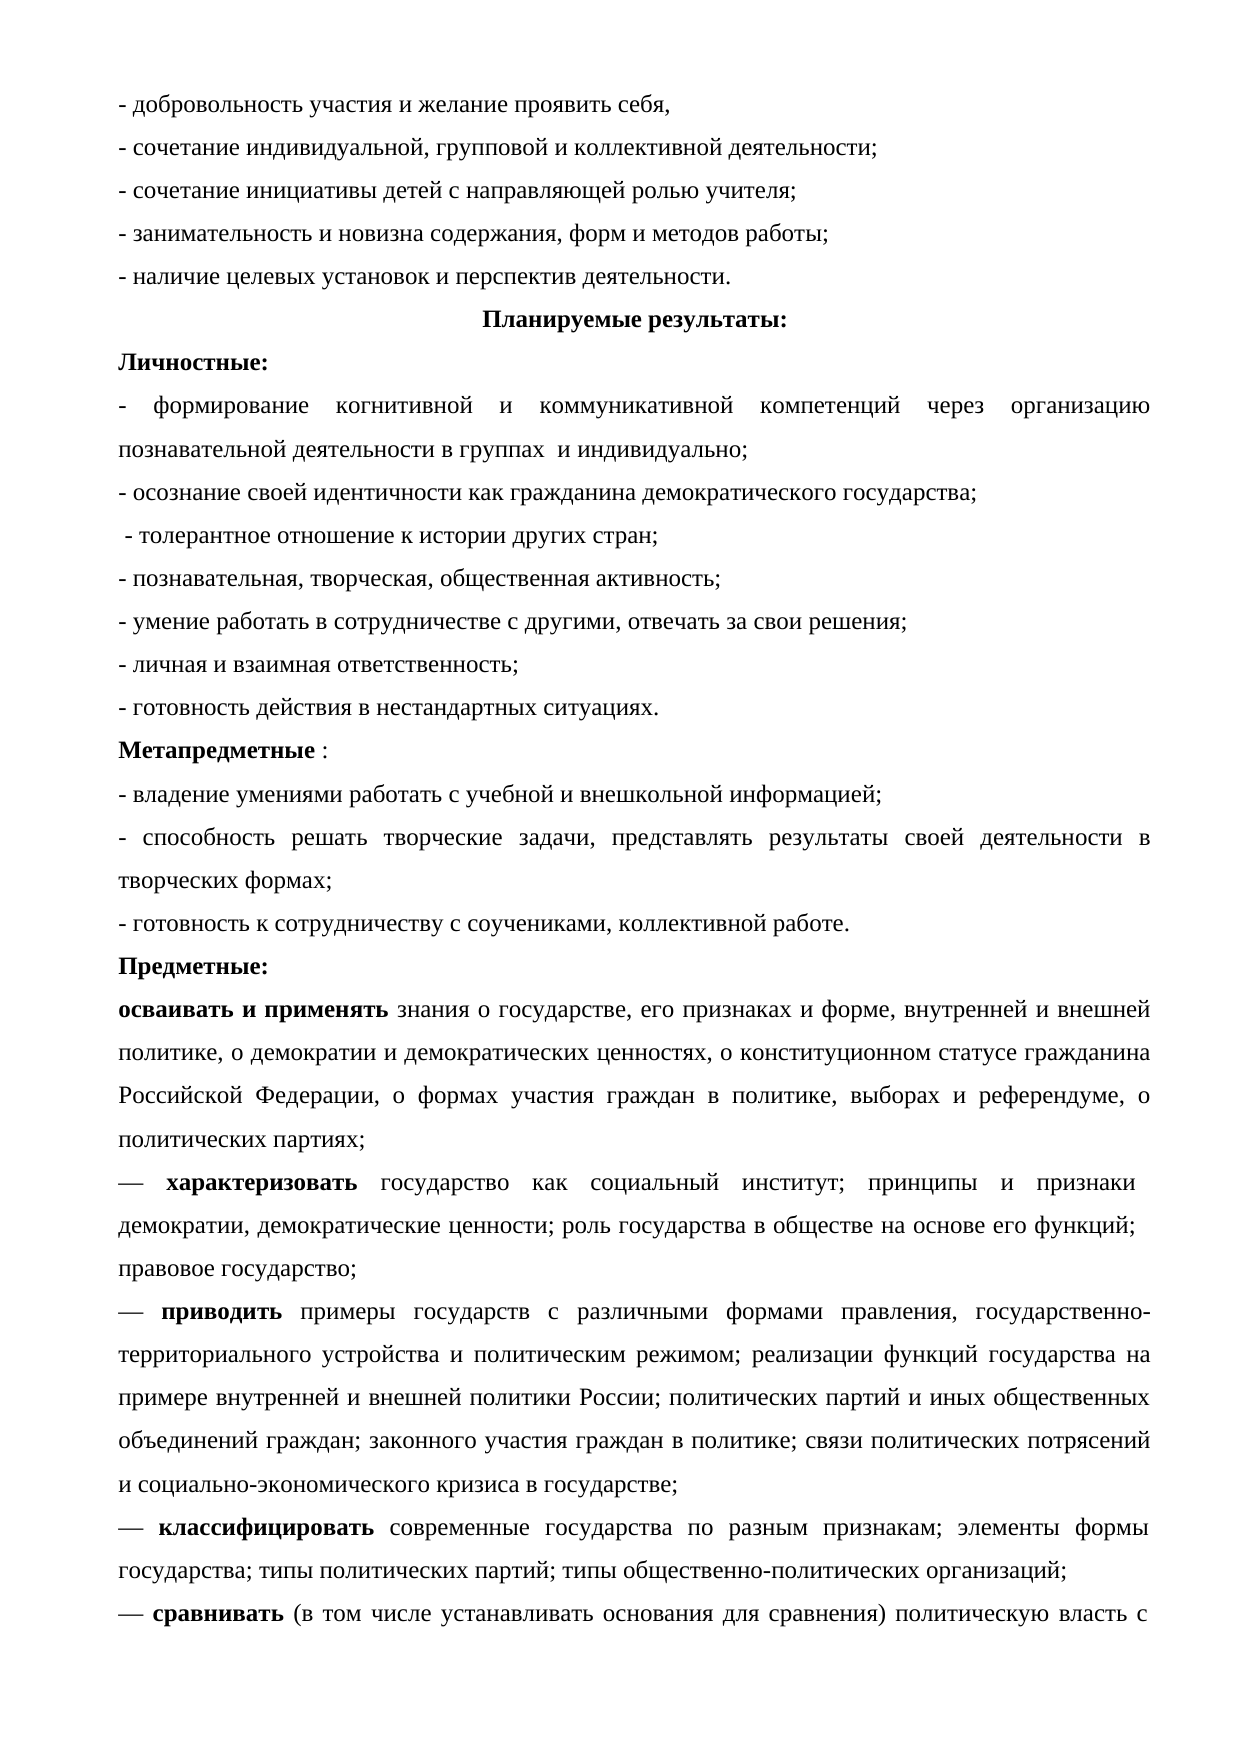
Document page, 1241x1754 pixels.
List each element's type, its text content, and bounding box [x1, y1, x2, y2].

text - владение умениями работать с учебной и внешкольной информацией; [118, 779, 1152, 807]
text Личностные: [118, 347, 1152, 376]
text - наличие целевых установок и перспектив деятельности. [118, 261, 1152, 290]
text - сочетание индивидуальной, групповой и коллективной деятельности; [118, 132, 1152, 161]
text - готовность действия в нестандартных ситуациях. [118, 692, 1152, 721]
text - личная и взаимная ответственность; [118, 649, 1152, 678]
text - толерантное отношение к истории других стран; [118, 520, 1152, 549]
text Планируемые результаты: [118, 304, 1152, 333]
text — приводить примеры государств с различными формами правления, государственно-территориального устройства и политическим режимом; реализации функций государства на примере внутренней и внешней политики России; политических партий и иных общественных объединений граждан; законного участия граждан в политике; связи политических потрясений и социально-экономического кризиса в государстве; [118, 1296, 1152, 1497]
text - занимательность и новизна содержания, форм и методов работы; [118, 218, 1152, 247]
text - познавательная, творческая, общественная активность; [118, 563, 1152, 592]
text Предметные: [118, 951, 1152, 980]
text - способность решать творческие задачи, представлять результаты своей деятельности в творческих формах; [118, 822, 1152, 894]
text осваивать и применять знания о государстве, его признаках и форме, внутренней и внешней политике, о демократии и демократических ценностях, о конституционном статусе гражданина Российской Федерации, о формах участия граждан в политике, выборах и референдуме, о политических партиях; [118, 994, 1152, 1152]
text - умение работать в сотрудничестве с другими, отвечать за свои решения; [118, 606, 1152, 635]
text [118, 1598, 1149, 1627]
text — характеризовать государство как социальный институт; принципы и признаки демократии, демократические ценности; роль государства в обществе на основе его функций; правовое государство; [118, 1167, 1137, 1282]
text Метапредметные : [118, 736, 1152, 764]
text - формирование когнитивной и коммуникативной компетенций через организацию познавательной деятельности в группах и индивидуально; [118, 391, 1152, 462]
text - добровольность участия и желание проявить себя, [118, 89, 1152, 117]
text - сочетание инициативы детей с направляющей ролью учителя; [118, 175, 1152, 204]
text - осознание своей идентичности как гражданина демократического государства; [118, 477, 1152, 506]
text — классифицировать современные государства по разным признакам; элементы формы государства; типы политических партий; типы общественно-политических организаций; [118, 1512, 1149, 1584]
text - готовность к сотрудничеству с соучениками, коллективной работе. [118, 908, 1152, 937]
